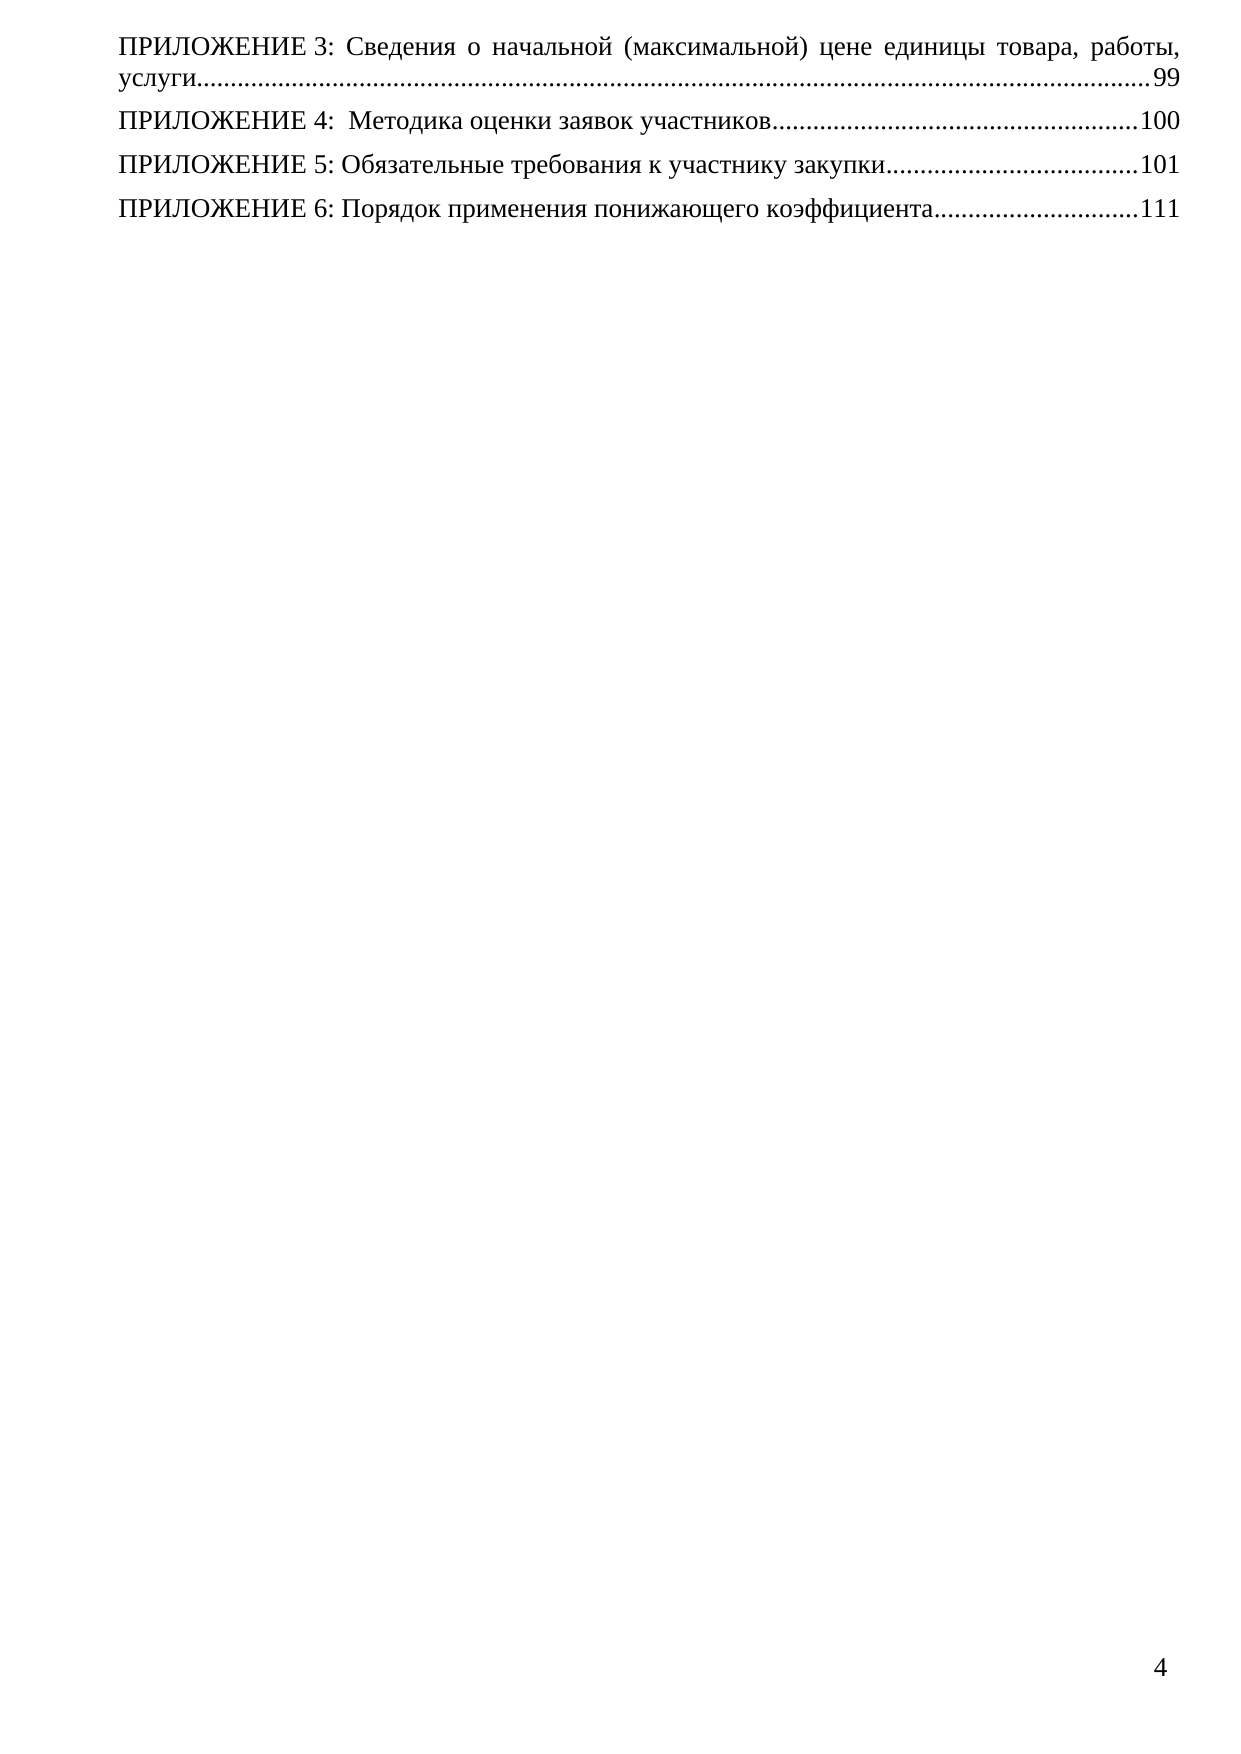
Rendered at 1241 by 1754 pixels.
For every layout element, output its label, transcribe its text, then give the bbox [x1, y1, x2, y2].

text ПРИЛОЖЕНИЕ 4: Методика оценки заявок участников 100 [118, 104, 1181, 136]
text ПРИЛОЖЕНИЕ 6: Порядок применения понижающего коэффициента 111 [118, 192, 1181, 223]
text ПРИЛОЖЕНИЕ 3: Сведения о начальной (максимальной) цене единицы товара, работы, услуги 99 [118, 29, 1181, 92]
text ПРИЛОЖЕНИЕ 5: Обязательные требования к участнику закупки 101 [118, 148, 1181, 179]
